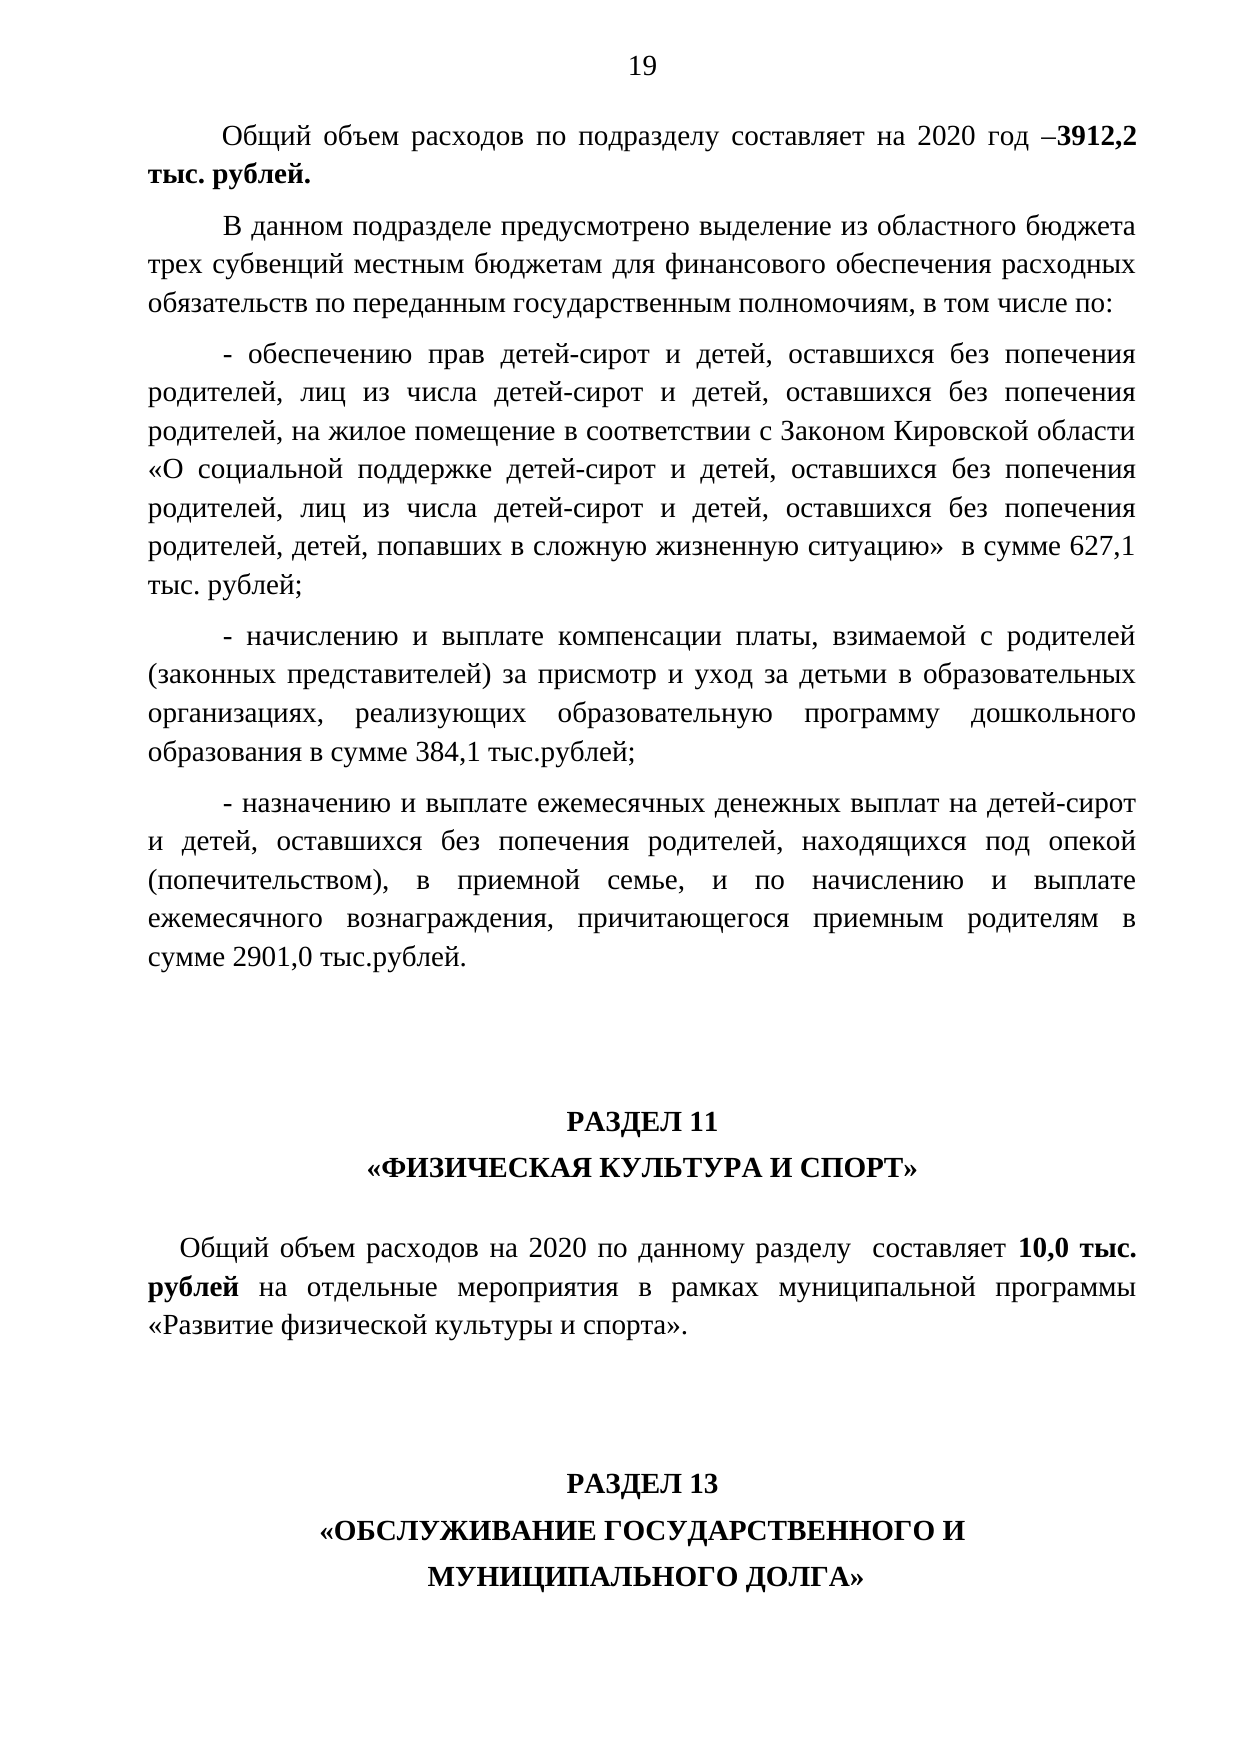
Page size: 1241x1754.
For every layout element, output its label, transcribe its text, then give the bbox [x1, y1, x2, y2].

text - обеспечению прав детей-сирот и детей, оставшихся без попечения родителей, лиц из числа детей-сирот и детей, оставшихся без попечения родителей, на жилое помещение в соответствии с Законом Кировской области «О социальной поддержке детей-сирот и детей, оставшихся без попечения родителей, лиц из числа детей-сирот и детей, оставшихся без попечения родителей, детей, попавших в сложную жизненную ситуацию» в сумме 627,1 тыс. рублей; [148, 336, 1137, 601]
text Общий объем расходов по подразделу составляет на 2020 год –3912,2 тыс. рублей. [148, 118, 1137, 190]
text «ОБСЛУЖИВАНИЕ ГОСУДАРСТВЕННОГО И [148, 1513, 1137, 1546]
text - начислению и выплате компенсации платы, взимаемой с родителей (законных представителей) за присмотр и уход за детьми в образовательных организациях, реализующих образовательную программу дошкольного образования в сумме 384,1 тыс.рублей; [148, 618, 1137, 767]
text - назначению и выплате ежемесячных денежных выплат на детей-сирот и детей, оставшихся без попечения родителей, находящихся под опекой (попечительством), в приемной семье, и по начислению и выплате ежемесячного вознаграждения, причитающегося приемным родителям в сумме 2901,0 тыс.рублей. [148, 785, 1137, 972]
text В данном подразделе предусмотрено выделение из областного бюджета трех субвенций местным бюджетам для финансового обеспечения расходных обязательств по переданным государственным полномочиям, в том числе по: [148, 208, 1137, 318]
text Общий объем расходов на 2020 по данному разделу составляет 10,0 тыс. рублей на отдельные мероприятия в рамках муниципальной программы «Развитие физической культуры и спорта». [148, 1230, 1137, 1341]
text «Физическая культура и спорт» [148, 1151, 1137, 1184]
text МУНИЦИПАЛЬНОГО ДОЛГА» [148, 1559, 1137, 1592]
text Раздел 11 [148, 1104, 1137, 1138]
text Раздел 13 [148, 1467, 1137, 1500]
